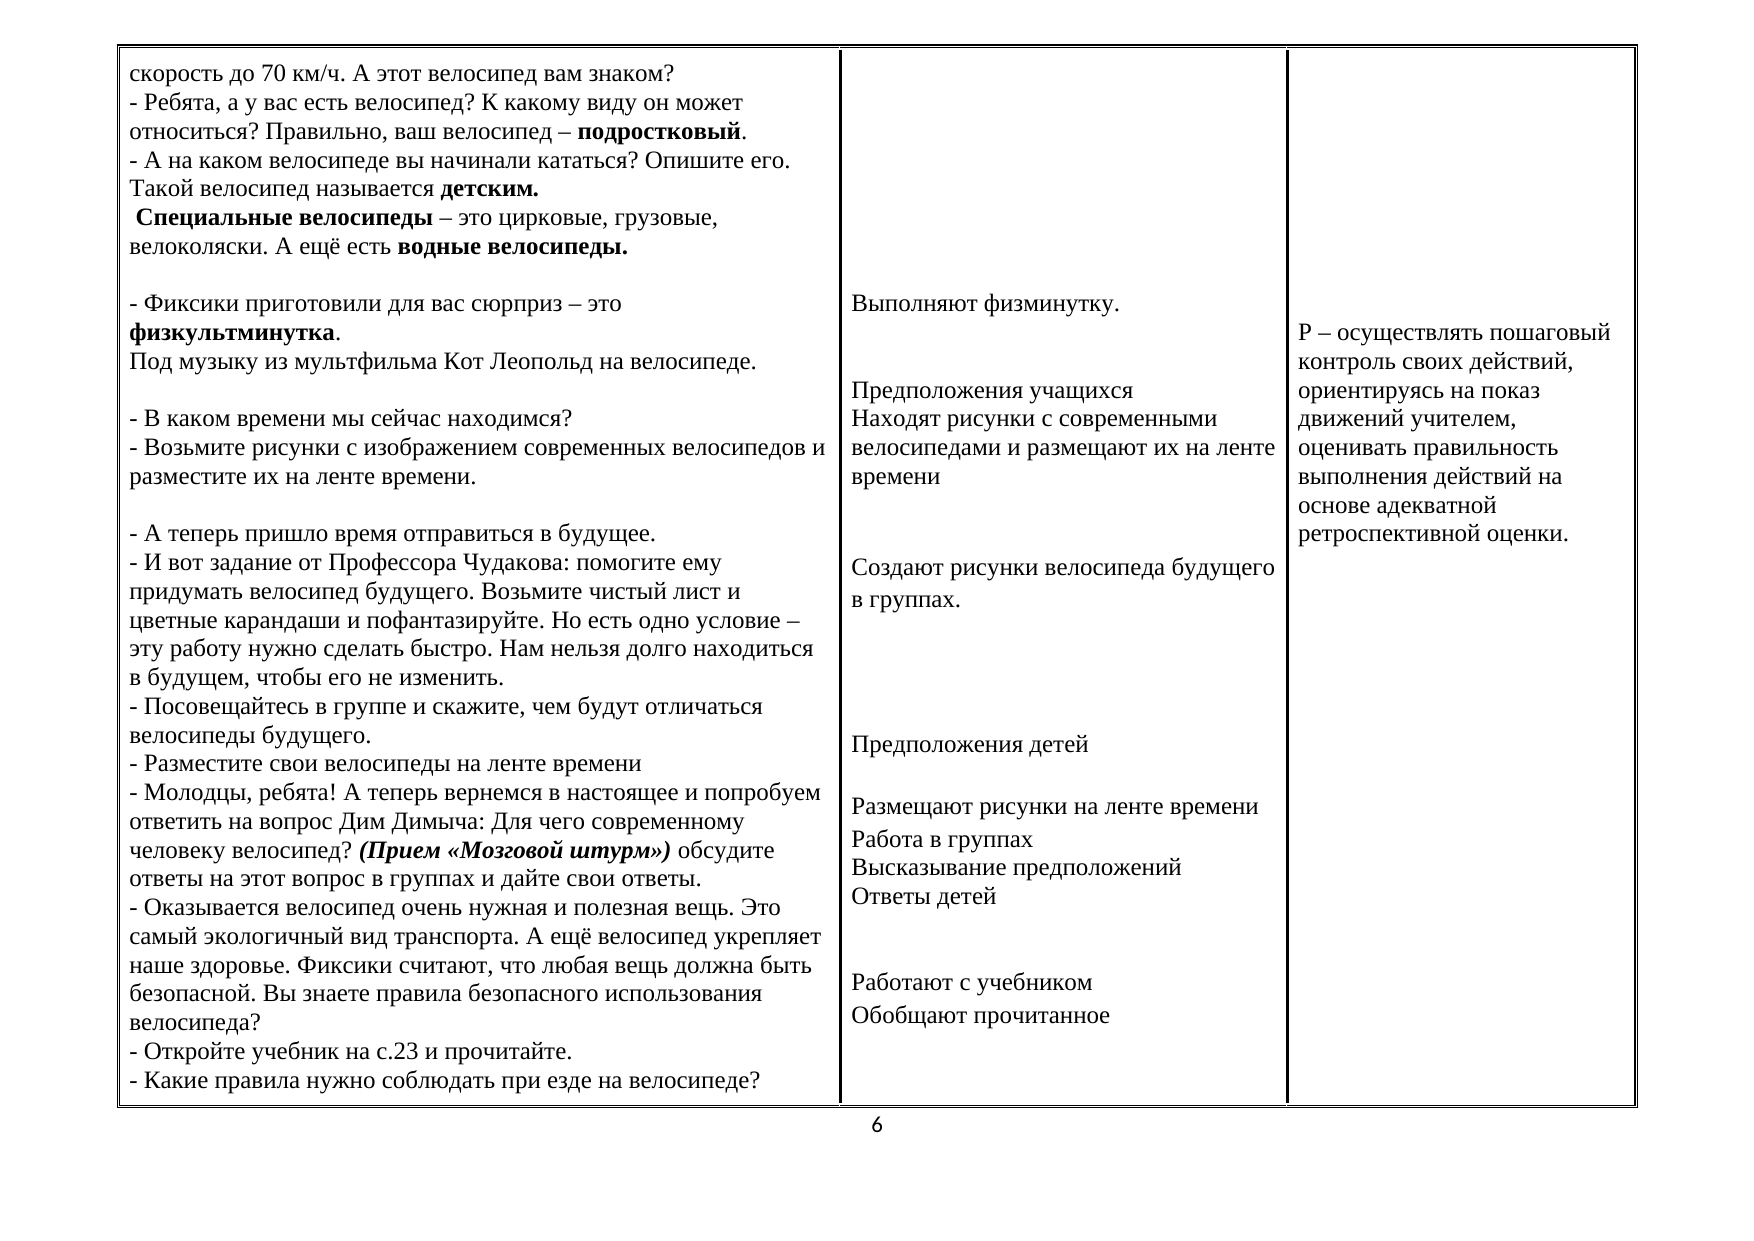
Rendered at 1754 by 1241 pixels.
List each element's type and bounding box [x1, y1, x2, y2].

table_cell [120, 46, 840, 1104]
table_cell [840, 46, 1287, 1104]
table_cell [1287, 48, 1634, 1104]
